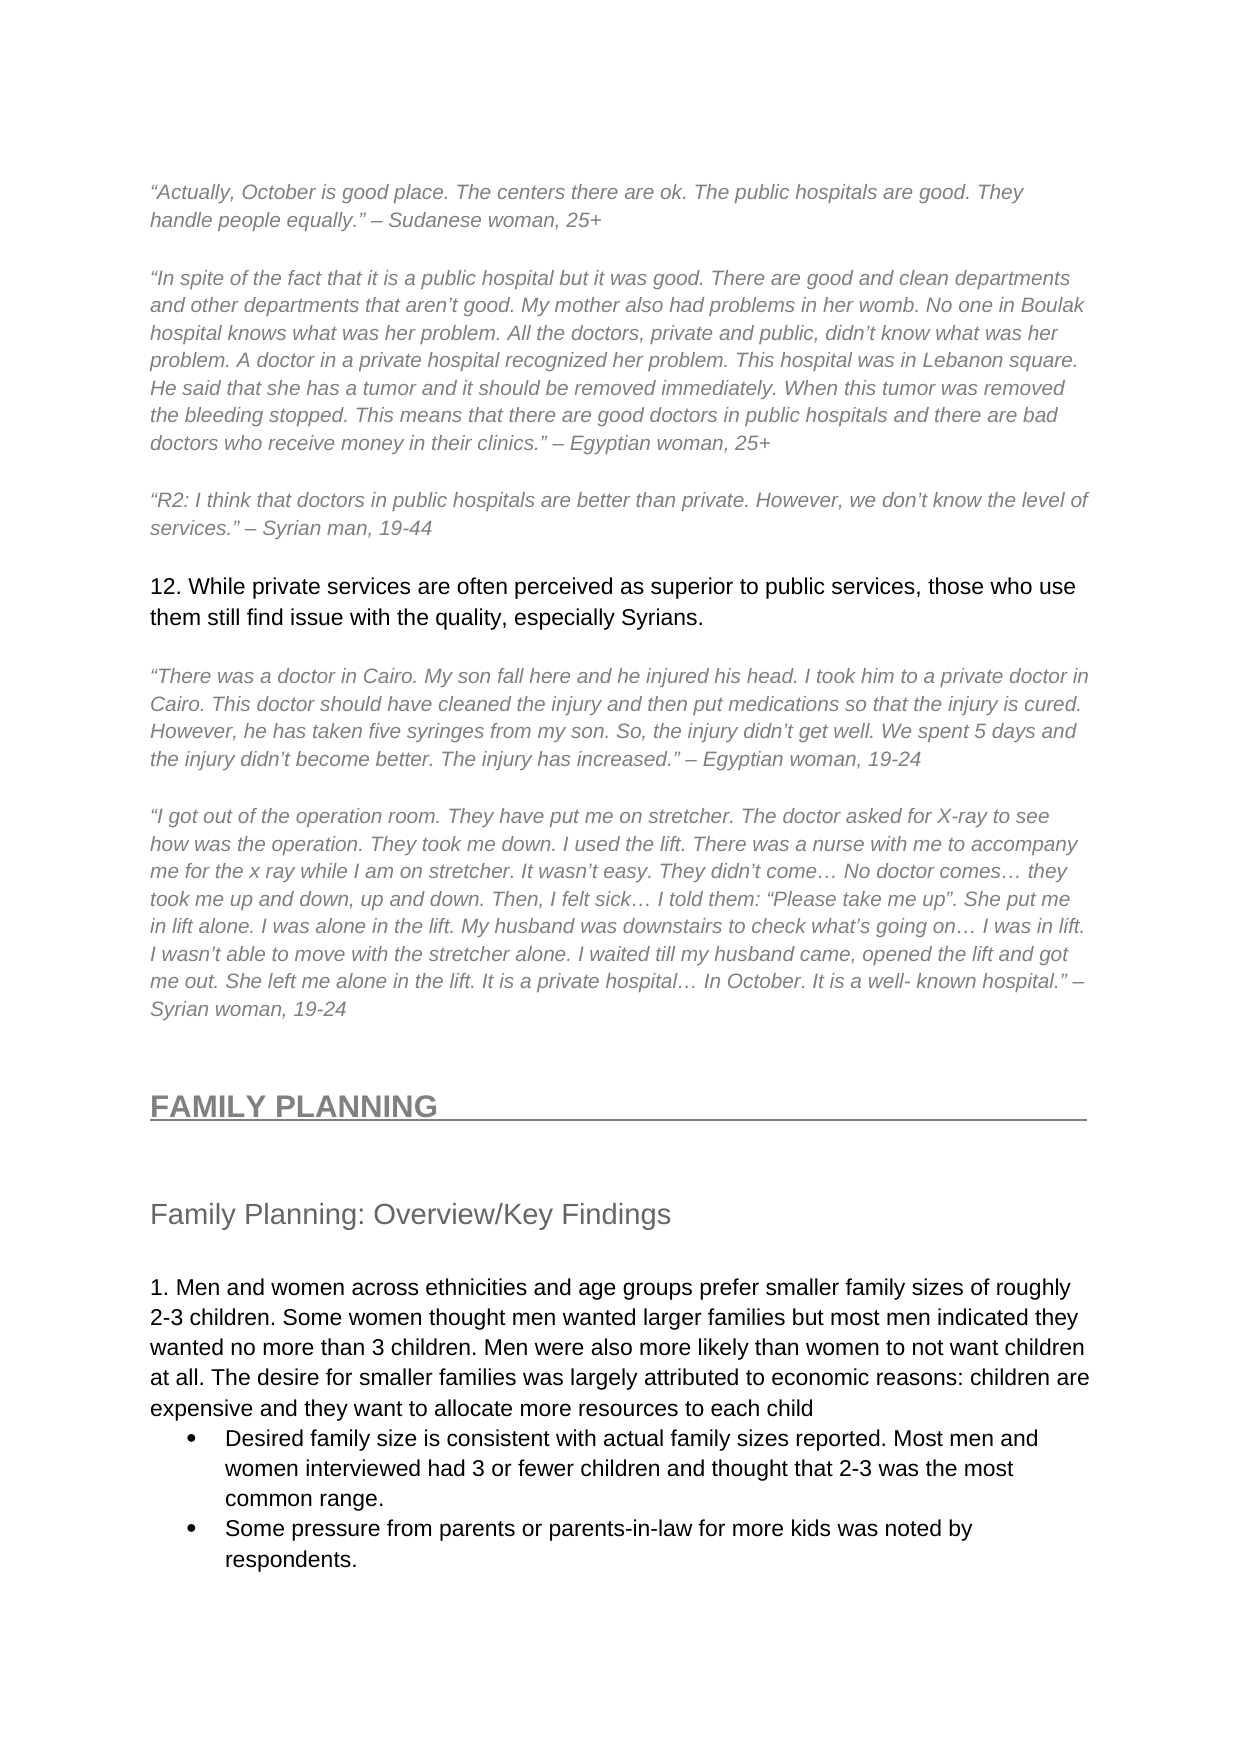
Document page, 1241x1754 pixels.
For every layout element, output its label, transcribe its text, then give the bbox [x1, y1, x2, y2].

list Some pressure from parents or parents-in-law for more kids was noted by respondents. [187, 1515, 1090, 1572]
text 1. Men and women across ethnicities and age groups prefer smaller family sizes of roughly 2-3 children. Some women thought men wanted larger families but most men indicated they wanted no more than 3 children. Men were also more likely than women to not want children at all. The desire for smaller families was largely attributed to economic reasons: children are expensive and they want to allocate more resources to each child [150, 1274, 1090, 1421]
text 12. While private services are often perceived as superior to public services, those who use them still find issue with the quality, especially Syrians. [150, 573, 1090, 630]
text “Actually, October is good place. The centers there are ok. The public hospitals are good. They handle people equally.” – Sudanese woman, 25+ [150, 180, 1090, 232]
subtitle Family Planning: Overview/Key Findings [150, 1197, 1090, 1230]
subtitle FAMILY PLANNING [150, 1088, 1090, 1124]
text “I got out of the operation room. They have put me on stretcher. The doctor asked for X-ray to see how was the operation. They took me down. I used the lift. There was a nurse with me to accompany me for the x ray while I am on stretcher. It wasn’t easy. They didn’t come… No doctor comes… they took me up and down, up and down. Then, I felt sick… I told them: “Please take me up”. She put me in lift alone. I was alone in the lift. My husband was downstairs to check what’s going on… I was in lift. I wasn’t able to move with the stretcher alone. I waited till my husband came, opened the lift and got me out. She left me alone in the lift. It is a private hospital… In October. It is a well- known hospital.” – Syrian woman, 19-24 [150, 804, 1090, 1021]
list Desired family size is consistent with actual family sizes reported. Most men and women interviewed had 3 or fewer children and thought that 2-3 was the most common range. [187, 1425, 1090, 1512]
text “In spite of the fact that it is a public hospital but it was good. There are good and clean departments and other departments that aren’t good. My mother also had problems in her womb. No one in Boulak hospital knows what was her problem. All the doctors, private and public, didn’t know what was her problem. A doctor in a private hospital recognized her problem. This hospital was in Lebanon square. He said that she has a tumor and it should be removed immediately. When this tumor was removed the bleeding stopped. This means that there are good doctors in public hospitals and there are bad doctors who receive money in their clinics.” – Egyptian woman, 25+ [150, 265, 1090, 454]
text “There was a doctor in Cairo. My son fall here and he injured his head. I took him to a private doctor in Cairo. This doctor should have cleaned the injury and then put medications so that the injury is cured. However, he has taken five syringes from my son. So, the injury didn’t get well. We spent 5 days and the injury didn’t become better. The injury has increased.” – Egyptian woman, 19-24 [150, 664, 1090, 770]
text “R2: I think that doctors in public hospitals are better than private. However, we don’t know the level of services.” – Syrian man, 19-44 [150, 488, 1090, 539]
